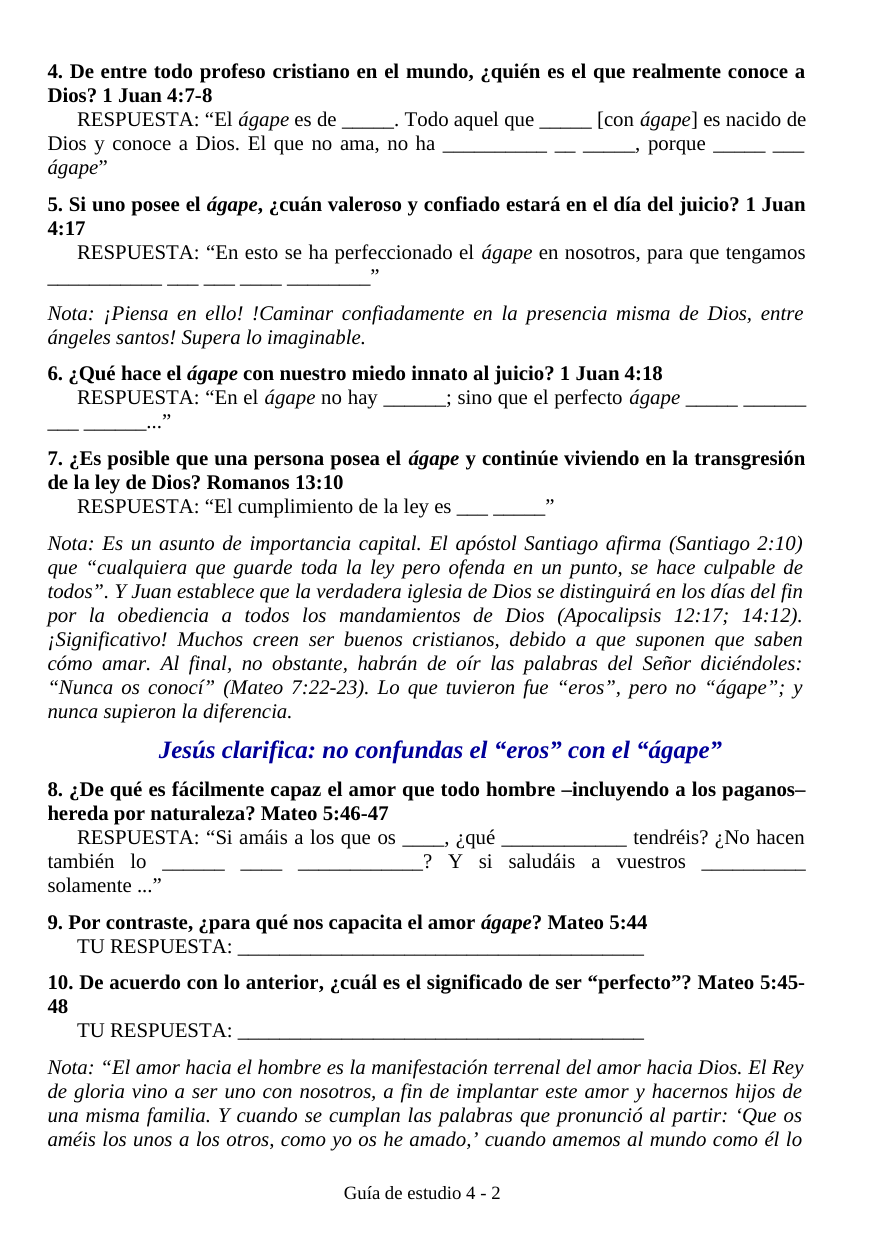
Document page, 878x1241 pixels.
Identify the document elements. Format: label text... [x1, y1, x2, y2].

text Nota: ¡Piensa en ello! !Caminar confiadamente en la presencia misma de Dios, entre ángeles santos! Supera lo imaginable. [47, 301, 806, 349]
text RESPUESTA: “Si amáis a los que os ____, ¿qué ____________ tendréis? ¿No hacen también lo ______ ____ ____________? Y si saludáis a vuestros __________ solamente ...” [47, 825, 806, 897]
text Nota: Es un asunto de importancia capital. El apóstol Santiago afirma (Santiago 2:10) que “cualquiera que guarde toda la ley pero ofenda en un punto, se hace culpable de todos”. Y Juan establece que la verdadera iglesia de Dios se distinguirá en los días del fin por la obediencia a todos los mandamientos de Dios (Apocalipsis 12:17; 14:12). ¡Significativo! Muchos creen ser buenos cristianos, debido a que suponen que saben cómo amar. Al final, no obstante, habrán de oír las palabras del Señor diciéndoles: “Nunca os conocí” (Mateo 7:22-23). Lo que tuvieron fue “eros”, pero no “ágape”; y nunca supieron la diferencia. [47, 531, 806, 723]
text 7. ¿Es posible que una persona posea el ágape y continúe viviendo en la transgresión de la ley de Dios? Romanos 13:10 [47, 446, 806, 494]
text RESPUESTA: “En el ágape no hay ______; sino que el perfecto ágape _____ ______ ___ ______...” [47, 385, 806, 433]
text 5. Si uno posee el ágape, ¿cuán valeroso y confiado estará en el día del juicio? 1 Juan 4:17 [47, 192, 806, 240]
text 10. De acuerdo con lo anterior, ¿cuál es el significado de ser “perfecto”? Mateo 5:45-48 [47, 970, 806, 1018]
text RESPUESTA: “El cumplimiento de la ley es ___ _____” [47, 494, 806, 518]
text 8. ¿De qué es fácilmente capaz el amor que todo hombre –incluyendo a los paganos– hereda por naturaleza? Mateo 5:46-47 [47, 777, 806, 825]
text TU RESPUESTA: _______________________________________ [47, 1018, 806, 1042]
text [47, 1055, 806, 1151]
text RESPUESTA: “El ágape es de _____. Todo aquel que _____ [con ágape] es nacido de Dios y conoce a Dios. El que no ama, no ha __________ __ _____, porque _____ ___ ágape” [47, 107, 806, 179]
text Jesús clarifica: no confundas el “eros” con el “ágape” [47, 736, 806, 764]
text RESPUESTA: “En esto se ha perfeccionado el ágape en nosotros, para que tengamos ___________ ___ ___ ____ ________” [47, 240, 806, 288]
text 4. De entre todo profeso cristiano en el mundo, ¿quién es el que realmente conoce a Dios? 1 Juan 4:7-8 [47, 59, 806, 107]
text 9. Por contraste, ¿para qué nos capacita el amor ágape? Mateo 5:44 [47, 910, 806, 934]
text 6. ¿Qué hace el ágape con nuestro miedo innato al juicio? 1 Juan 4:18 [47, 361, 806, 385]
text TU RESPUESTA: _______________________________________ [47, 934, 806, 958]
